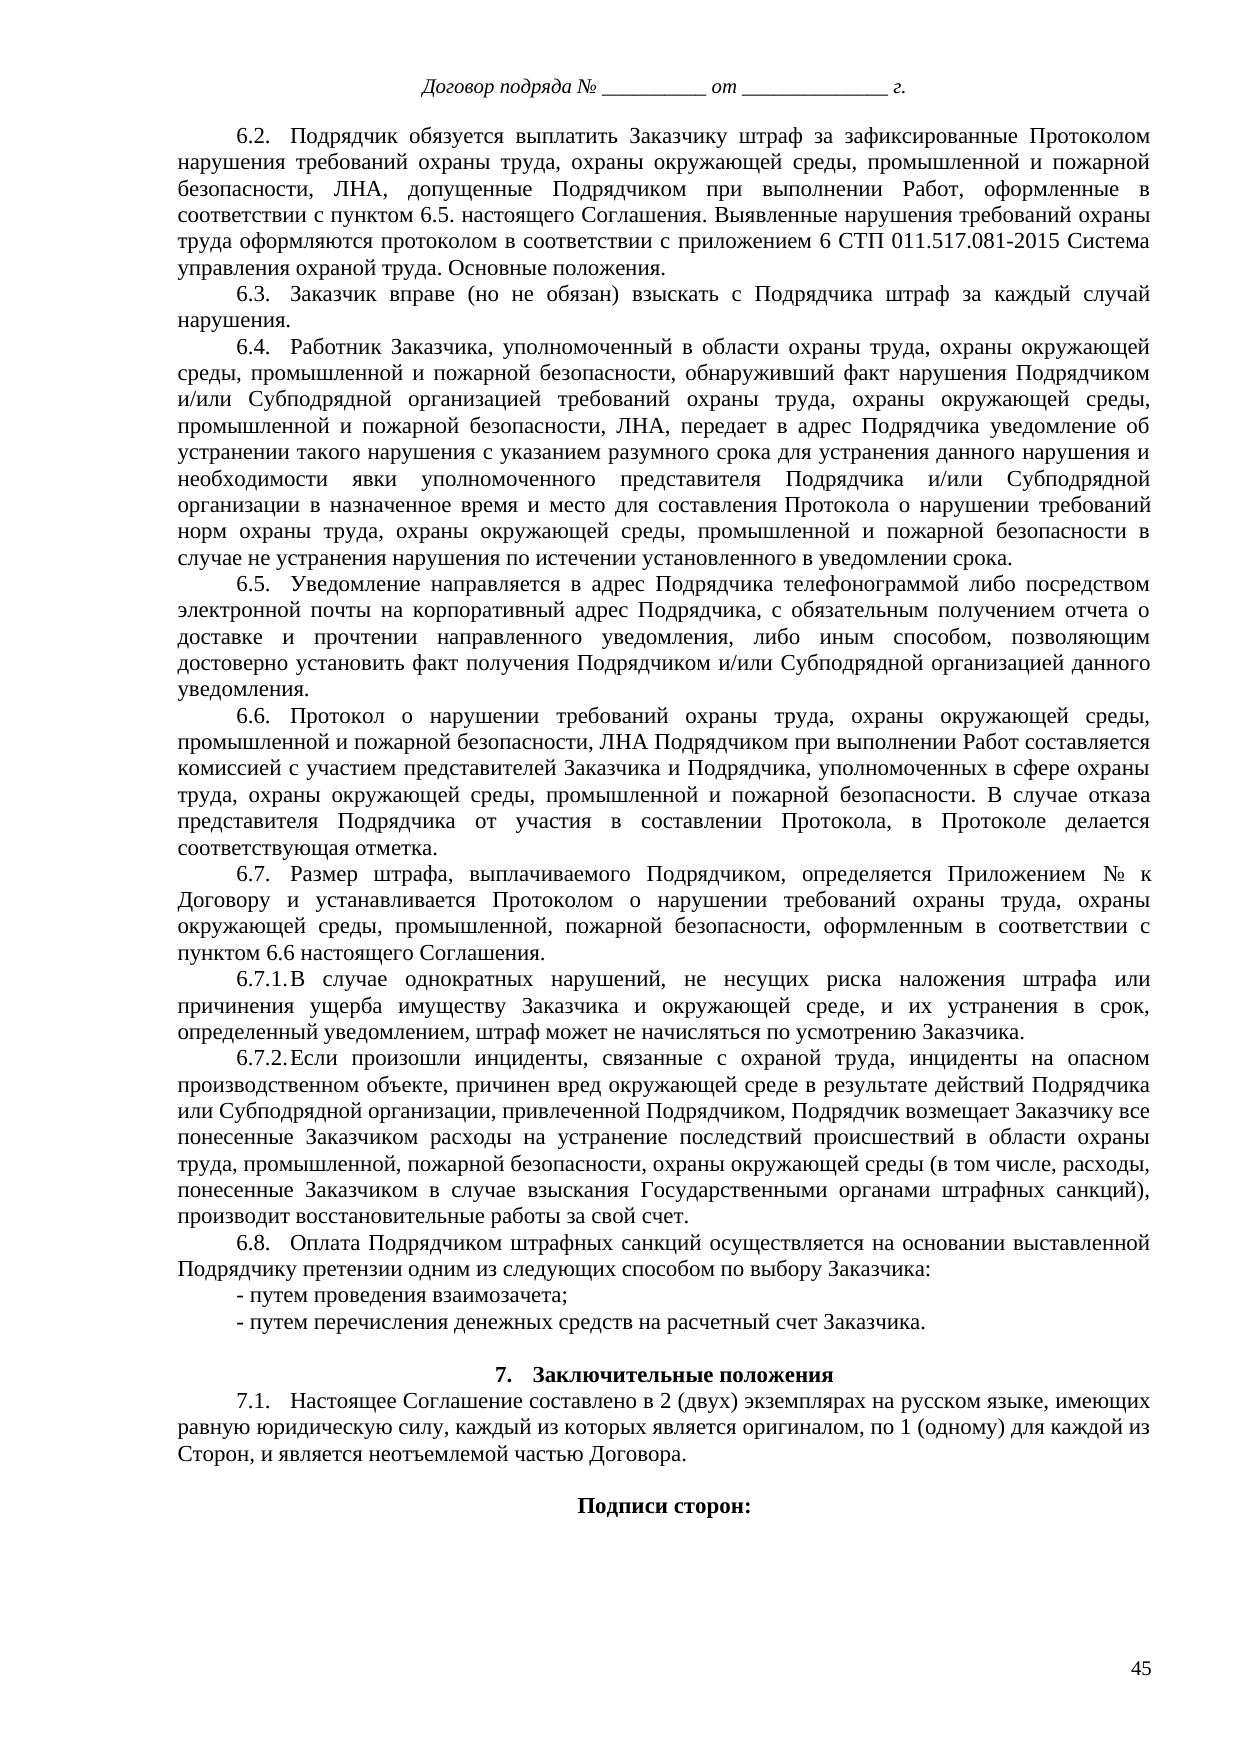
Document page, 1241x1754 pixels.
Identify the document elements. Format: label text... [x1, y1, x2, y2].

list Уведомление направляется в адрес Подрядчика телефонограммой либо посредством электронной почты на корпоративный адрес Подрядчика, с обязательным получением отчета о доставке и прочтении направленного уведомления, либо иным способом, позволяющим достоверно установить факт получения Подрядчиком и/или Субподрядной организацией данного уведомления. [177, 570, 1152, 702]
list В случае однократных нарушений, не несущих риска наложения штрафа или причинения ущерба имуществу Заказчика и окружающей среде, и их устранения в срок, определенный уведомлением, штраф может не начисляться по усмотрению Заказчика. [177, 965, 1152, 1044]
list Подрядчик обязуется выплатить Заказчику штраф за зафиксированные Протоколом нарушения требований охраны труда, охраны окружающей среды, промышленной и пожарной безопасности, ЛНА, допущенные Подрядчиком при выполнении Работ, оформленные в соответствии с пунктом 6.5. настоящего Соглашения. Выявленные нарушения требований охраны труда оформляются протоколом в соответствии с приложением 6 СТП 011.517.081-2015 Система управления охраной труда. Основные положения. [177, 122, 1152, 280]
list Если произошли инциденты, связанные с охраной труда, инциденты на опасном производственном объекте, причинен вред окружающей среде в результате действий Подрядчика или Субподрядной организации, привлеченной Подрядчиком, Подрядчик возмещает Заказчику все понесенные Заказчиком расходы на устранение последствий происшествий в области охраны труда, промышленной, пожарной безопасности, охраны окружающей среды (в том числе, расходы, понесенные Заказчиком в случае взыскания Государственными органами штрафных санкций), производит восстановительные работы за свой счет. [177, 1044, 1152, 1229]
list Заключительные положения [177, 1361, 1152, 1387]
list Размер штрафа, выплачиваемого Подрядчиком, определяется Приложением № 4 (Перечень требований к Подрядчику по охране труда, промышленной, экологической, пожарной и иной безопасности и ответственность за их нарушение) к Договору и устанавливается Протоколом о нарушении требований охраны труда, охраны окружающей среды, промышленной, пожарной безопасности, оформленным в соответствии с пунктом 6.6 настоящего Соглашения. [177, 860, 1152, 965]
list Заказчик вправе (но не обязан) взыскать с Подрядчика штраф за каждый случай нарушения. [177, 280, 1152, 333]
list - путем проведения взаимозачета; [236, 1282, 1152, 1308]
text Подписи сторон: [177, 1492, 1152, 1519]
list - путем перечисления денежных средств на расчетный счет Заказчика. [236, 1308, 1152, 1334]
list Работник Заказчика, уполномоченный в области охраны труда, охраны окружающей среды, промышленной и пожарной безопасности, обнаруживший факт нарушения Подрядчиком и/или Субподрядной организацией требований охраны труда, охраны окружающей среды, промышленной и пожарной безопасности, ЛНА, передает в адрес Подрядчика уведомление об устранении такого нарушения с указанием разумного срока для устранения данного нарушения и необходимости явки уполномоченного представителя Подрядчика и/или Субподрядной организации в назначенное время и место для составления Протокола о нарушении требований норм охраны труда, охраны окружающей среды, промышленной и пожарной безопасности в случае не устранения нарушения по истечении установленного в уведомлении срока. [177, 333, 1152, 570]
list Оплата Подрядчиком штрафных санкций осуществляется на основании выставленной Подрядчику претензии одним из следующих способом по выбору Заказчика: [177, 1229, 1152, 1282]
list Настоящее Соглашение составлено в 2 (двух) экземплярах на русском языке, имеющих равную юридическую силу, каждый из которых является оригиналом, по 1 (одному) для каждой из Сторон, и является неотъемлемой частью Договора. [177, 1387, 1152, 1466]
list Протокол о нарушении требований охраны труда, охраны окружающей среды, промышленной и пожарной безопасности, ЛНА Подрядчиком при выполнении Работ составляется комиссией с участием представителей Заказчика и Подрядчика, уполномоченных в сфере охраны труда, охраны окружающей среды, промышленной и пожарной безопасности. В случае отказа представителя Подрядчика от участия в составлении Протокола, в Протоколе делается соответствующая отметка. [177, 702, 1152, 860]
